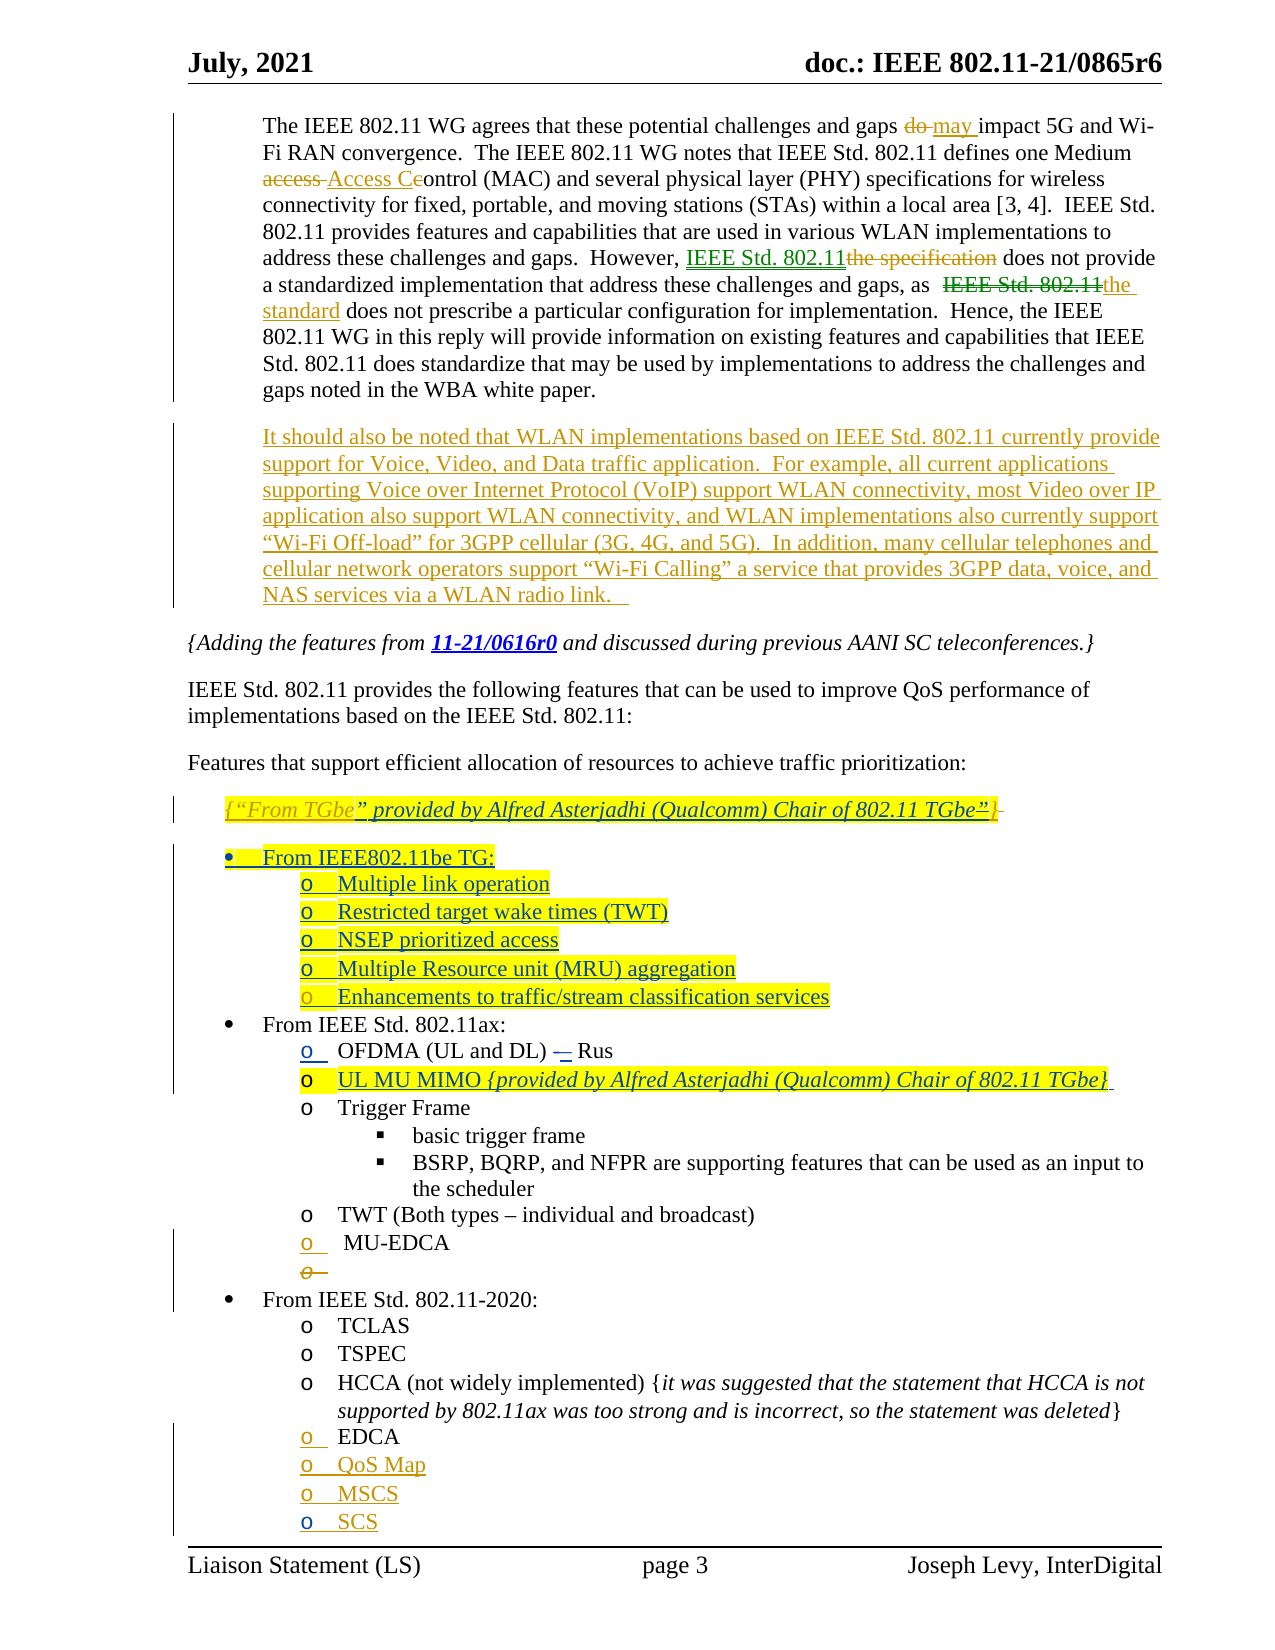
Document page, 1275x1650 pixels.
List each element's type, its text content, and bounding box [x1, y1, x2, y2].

list EDCA [300, 1423, 1162, 1452]
text {Adding the features from 11-21/0616r0 and discussed during previous AANI SC teleconferences.} [187, 628, 1162, 655]
list HCCA (not widely implemented) {it was suggested that the statement that HCCA is not supported by 802.11ax was too strong and is incorrect, so the statement was deleted} [300, 1369, 1162, 1423]
list TCLAS [300, 1312, 1162, 1341]
list From IEEE Std. 802.11-2020: [225, 1286, 1162, 1312]
list MU-EDCA [300, 1229, 1162, 1258]
list From IEEE Std. 802.11ax: [225, 1011, 1162, 1037]
list OFDMA (UL and DL) Rus [300, 1037, 1162, 1066]
list BSRP, BQRP, and NFPR are supporting features that can be used as an input to the scheduler [375, 1148, 1162, 1201]
list TWT (Both types – individual and broadcast) [300, 1201, 1162, 1229]
list Trigger Frame [300, 1094, 1162, 1122]
text The IEEE 802.11 WG agrees that these potential challenges and gaps impact 5G and Wi-Fi RAN convergence. The IEEE 802.11 WG notes that IEEE Std. 802.11 defines one Medium ontrol (MAC) and several physical layer (PHY) specifications for wireless connectivity for fixed, portable, and moving stations (STAs) within a local area [3, 4]. IEEE Std. 802.11 provides features and capabilities that are used in various WLAN implementations to address these challenges and gaps. However, does not provide a standardized implementation that address these challenges and gaps, as does not prescribe a particular configuration for implementation. Hence, the IEEE 802.11 WG in this reply will provide information on existing features and capabilities that IEEE Std. 802.11 does standardize that may be used by implementations to address the challenges and gaps noted in the WBA white paper. [262, 112, 1162, 402]
list basic trigger frame [375, 1122, 1162, 1148]
text Features that support efficient allocation of resources to achieve traffic prioritization: [187, 749, 1162, 776]
text IEEE Std. 802.11 provides the following features that can be used to improve QoS performance of implementations based on the IEEE Std. 802.11: [187, 676, 1162, 728]
list TSPEC [300, 1341, 1162, 1369]
